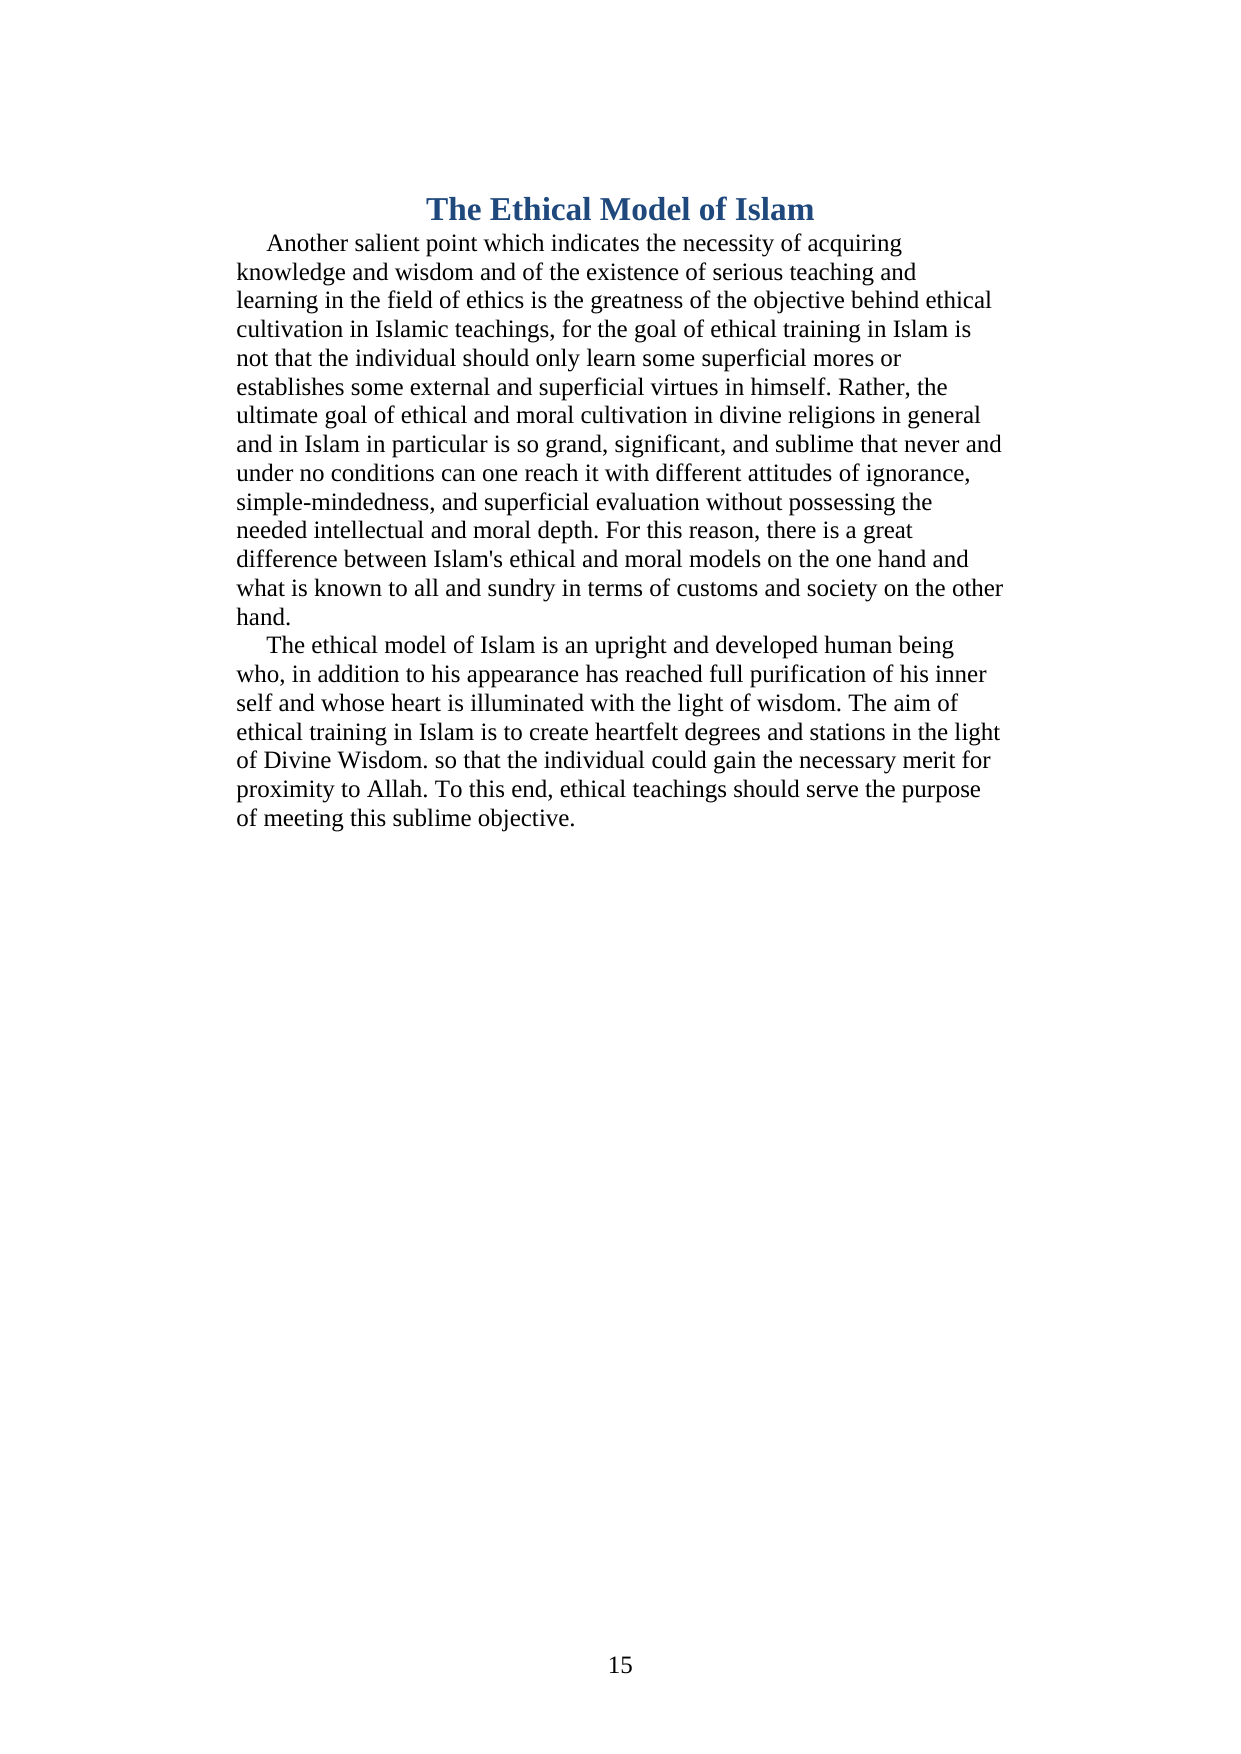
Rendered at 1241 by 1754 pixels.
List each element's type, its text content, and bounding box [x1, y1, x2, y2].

text Another salient point which indicates the necessity of acquiring knowledge and wisdom and of the existence of serious teaching and learning in the field of ethics is the greatness of the objective behind ethical cultivation in Islamic teachings, for the goal of ethical training in Islam is not that the individual should only learn some superficial mores or establishes some external and superficial virtues in himself. Rather, the ultimate goal of ethical and moral cultivation in divine religions in general and in Islam in particular is so grand, significant, and sublime that never and under no conditions can one reach it with different attitudes of ignorance, simple-mindedness, and superficial evaluation without possessing the needed intellectual and moral depth. For this reason, there is a great difference between Islam's ethical and moral models on the one hand and what is known to all and sundry in terms of customs and society on the other hand. [236, 228, 1004, 631]
text The ethical model of Islam is an upright and developed human being who, in addition to his appearance has reached full purification of his inner self and whose heart is illuminated with the light of wisdom. The aim of ethical training in Islam is to create heartfelt degrees and stations in the light of Divine Wisdom. so that the individual could gain the necessary merit for proximity to Allah. To this end, ethical teachings should serve the purpose of meeting this sublime objective. [236, 631, 1004, 832]
subtitle The Ethical Model of Islam [236, 190, 1004, 228]
